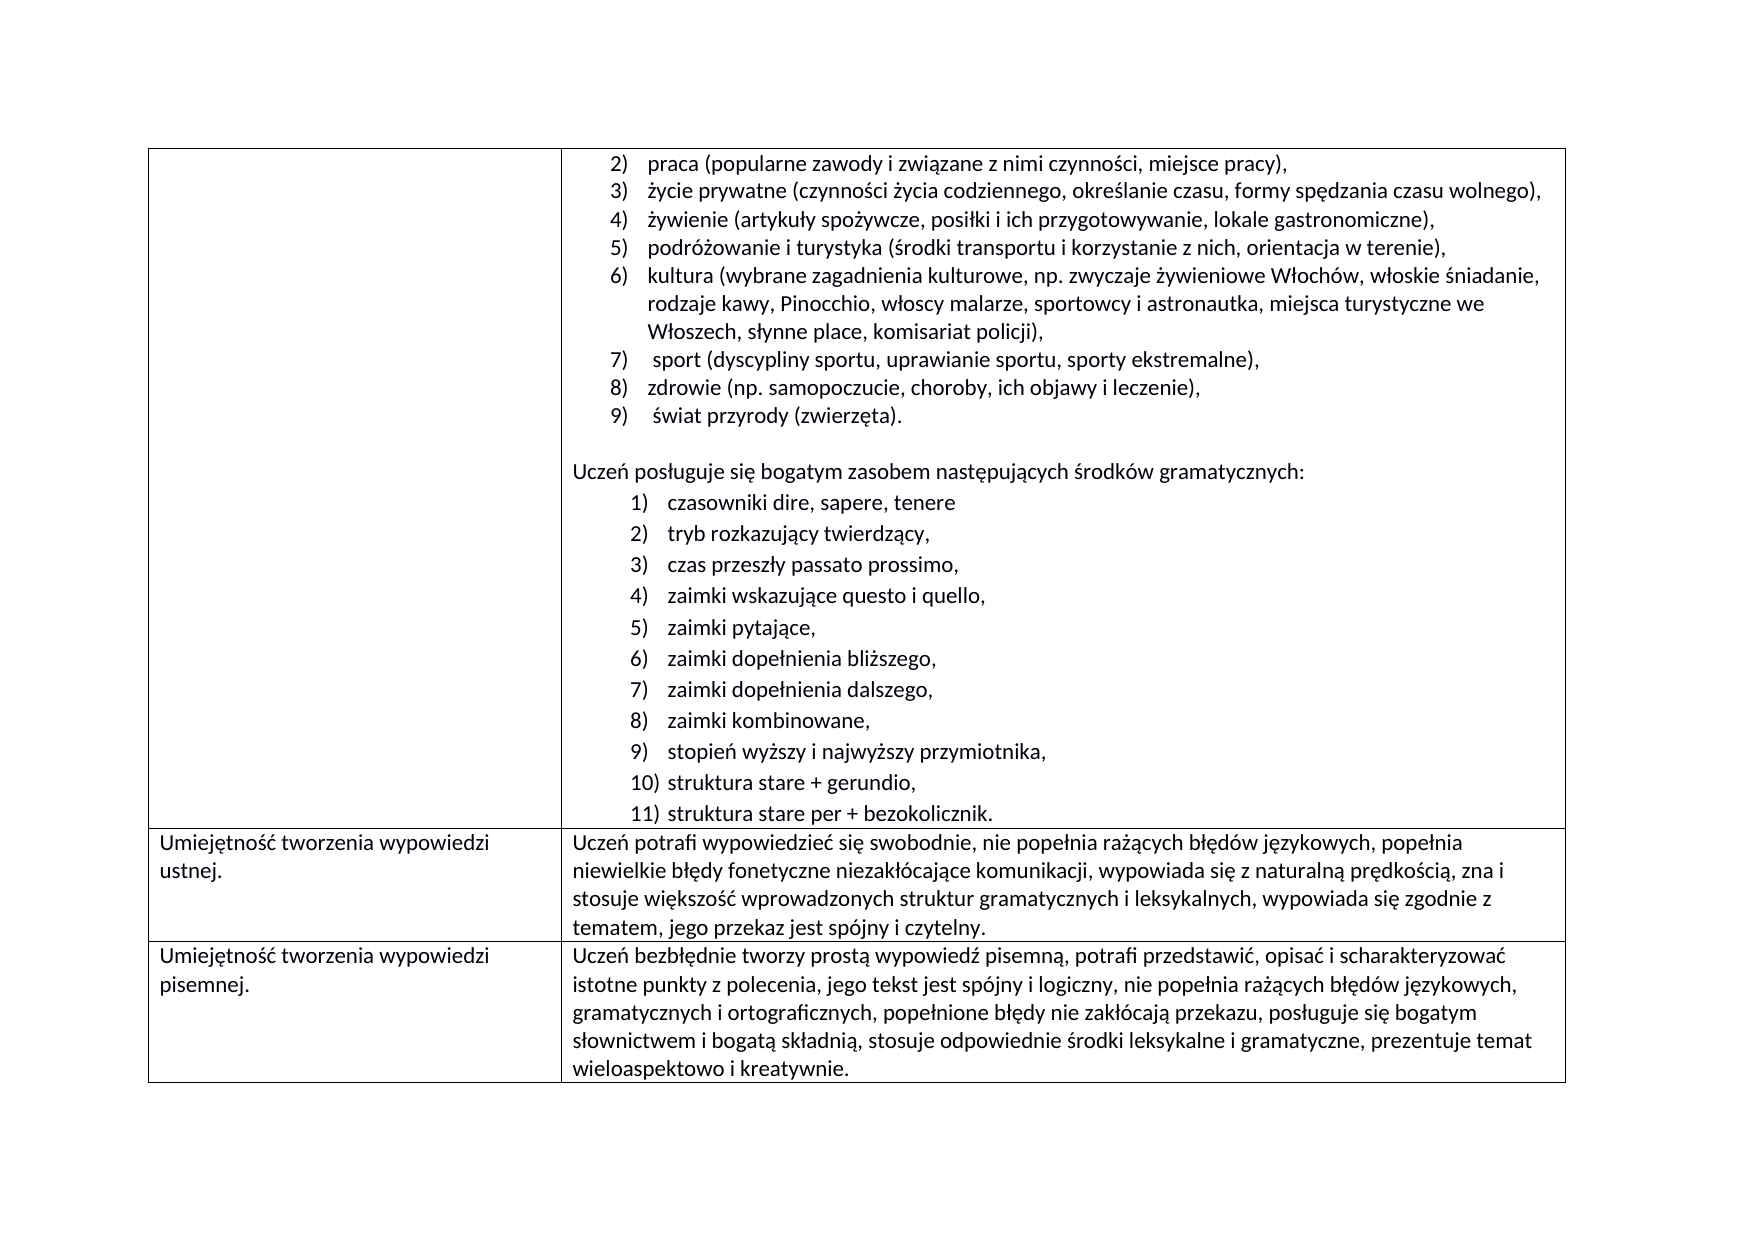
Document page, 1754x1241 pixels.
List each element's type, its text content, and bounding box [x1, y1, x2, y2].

table_cell Umiejętność tworzenia wypowiedzi ustnej. [149, 829, 561, 941]
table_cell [562, 149, 1565, 827]
table_cell Uczeń bezbłędnie tworzy prostą wypowiedź pisemną, potrafi przedstawić, opisać i scharakteryzować istotne punkty z polecenia, jego tekst jest spójny i logiczny, nie popełnia rażących błędów językowych, gramatycznych i ortograficznych, popełnione błędy nie zakłócają przekazu, posługuje się bogatym słownictwem i bogatą składnią, stosuje odpowiednie środki leksykalne i gramatyczne, prezentuje temat wieloaspektowo i kreatywnie. [562, 942, 1565, 1082]
table_cell Uczeń potrafi wypowiedzieć się swobodnie, nie popełnia rażących błędów językowych, popełnia niewielkie błędy fonetyczne niezakłócające komunikacji, wypowiada się z naturalną prędkością, zna i stosuje większość wprowadzonych struktur gramatycznych i leksykalnych, wypowiada się zgodnie z tematem, jego przekaz jest spójny i czytelny. [562, 829, 1565, 941]
table_cell Umiejętność tworzenia wypowiedzi pisemnej. [149, 942, 561, 1082]
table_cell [149, 149, 561, 827]
